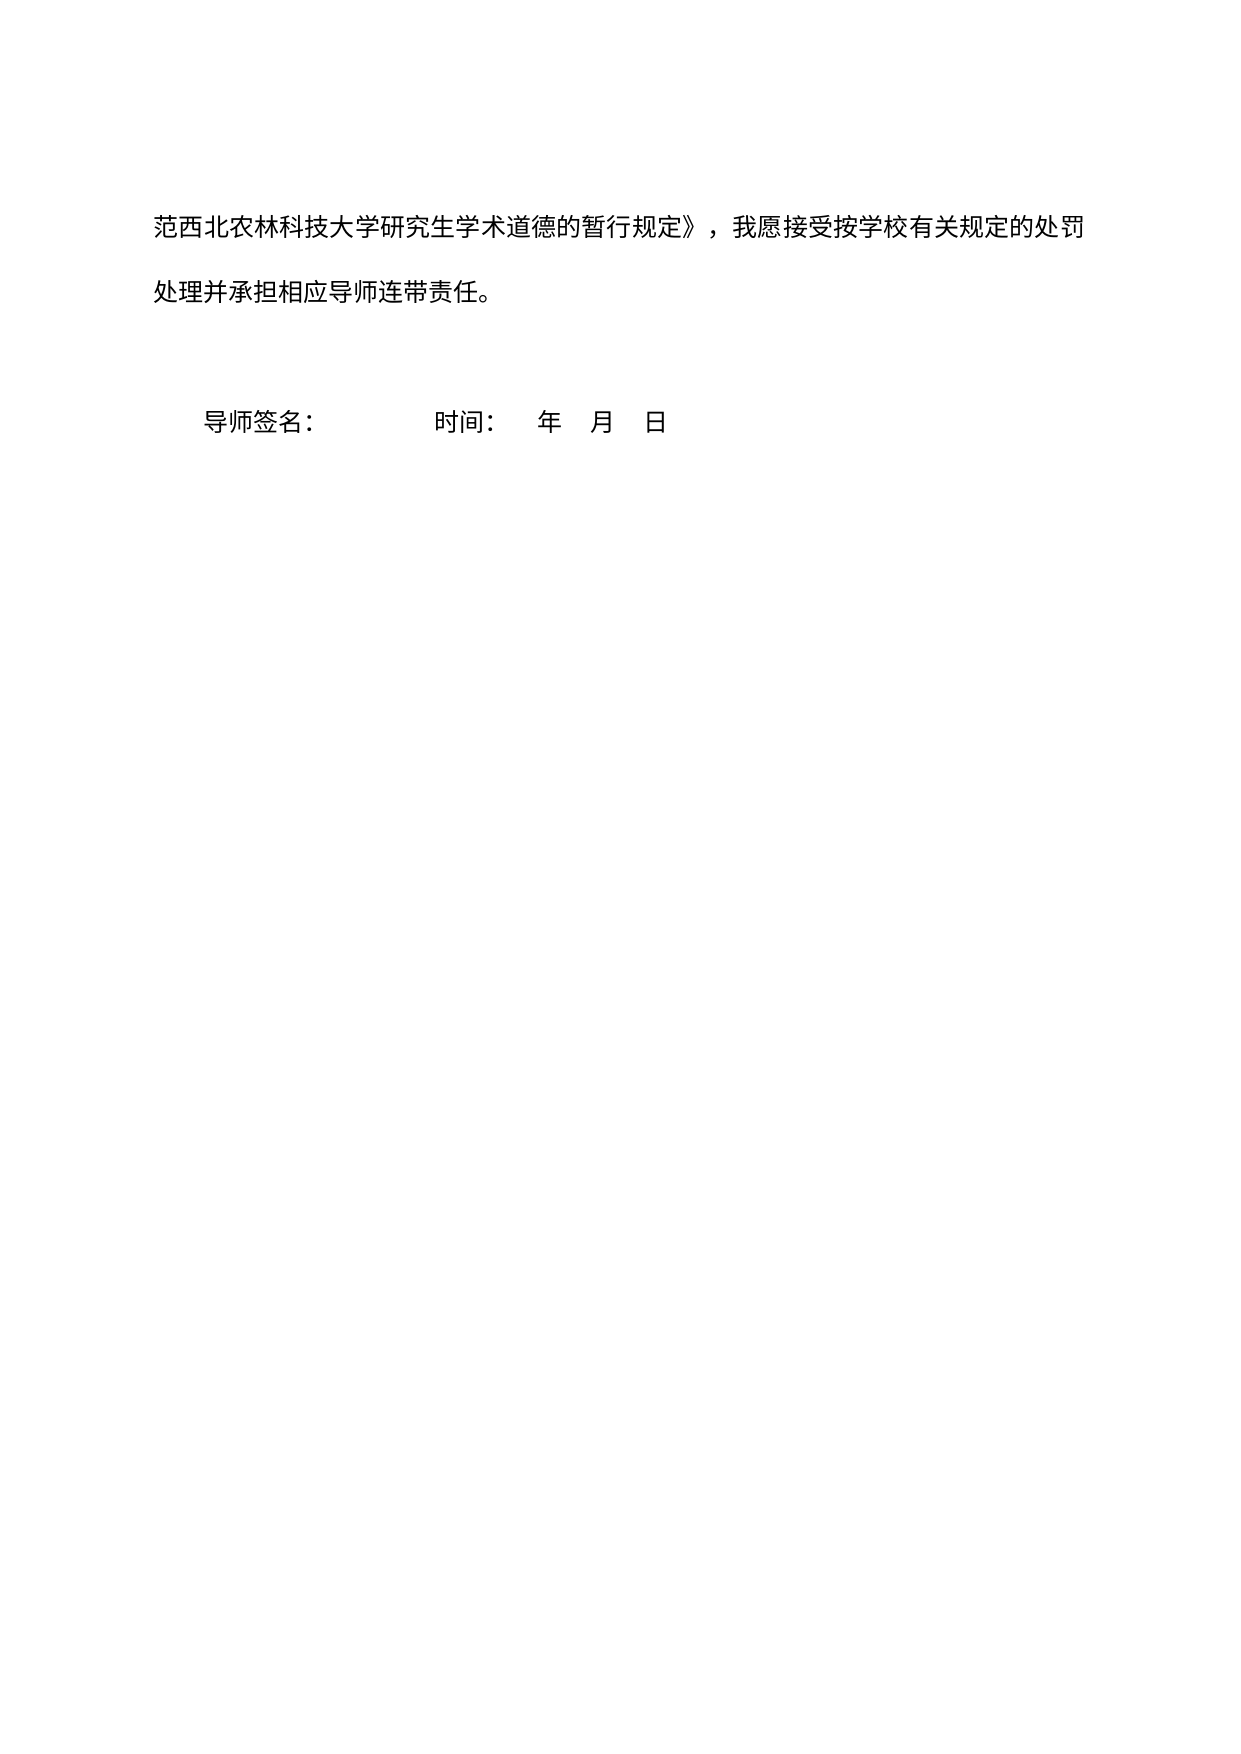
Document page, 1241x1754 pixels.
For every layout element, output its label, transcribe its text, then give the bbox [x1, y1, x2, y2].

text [153, 193, 1087, 323]
text 导师签名： 时间： 年 月 日 [153, 388, 1087, 453]
